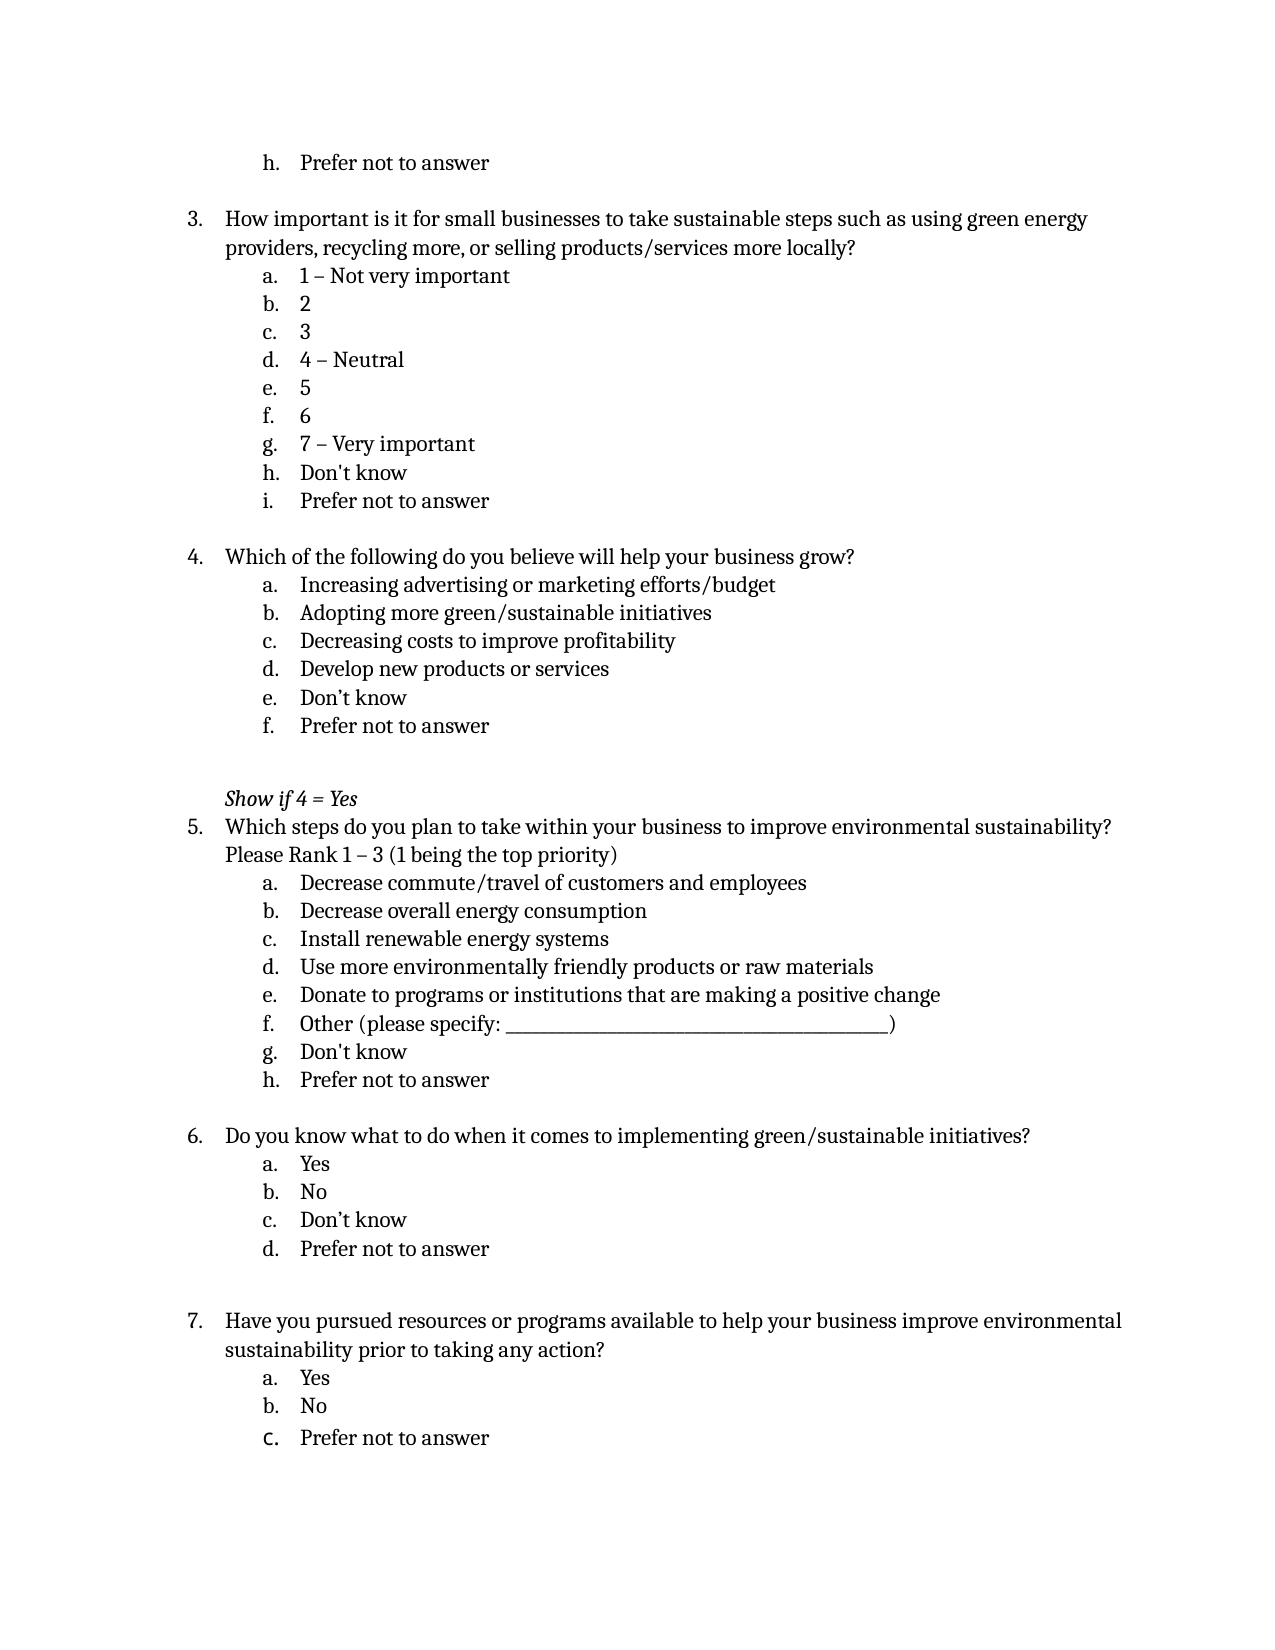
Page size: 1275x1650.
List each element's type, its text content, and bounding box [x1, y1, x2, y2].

list Prefer not to answer [262, 487, 1125, 514]
list Develop new products or services [262, 656, 1125, 683]
list Donate to programs or institutions that are making a positive change [262, 982, 1125, 1009]
list Don't know [262, 1038, 1125, 1065]
list Prefer not to answer [262, 1235, 1125, 1262]
list No [262, 1179, 1125, 1206]
list Install renewable energy systems [262, 926, 1125, 952]
list Don’t know [262, 684, 1125, 711]
list 5 [262, 375, 1125, 401]
list Which of the following do you believe will help your business grow? [187, 544, 1125, 570]
list Prefer not to answer [262, 150, 1125, 176]
list Adopting more green/sustainable initiatives [262, 600, 1125, 626]
list Decrease overall energy consumption [262, 898, 1125, 924]
list Prefer not to answer [262, 712, 1125, 739]
list Yes [262, 1151, 1125, 1177]
list 2 [262, 291, 1125, 317]
list Decreasing costs to improve profitability [262, 628, 1125, 654]
list How important is it for small businesses to take sustainable steps such as using green energy providers, recycling more, or selling products/services more locally? [187, 206, 1125, 261]
list Increasing advertising or marketing efforts/budget [262, 572, 1125, 598]
list 4 – Neutral [262, 347, 1125, 373]
list Don't know [262, 459, 1125, 486]
list Other (please specify: _____________________________________________) [262, 1010, 1125, 1037]
list Use more environmentally friendly products or raw materials [262, 954, 1125, 981]
list 6 [262, 403, 1125, 429]
list Prefer not to answer [262, 1421, 1125, 1452]
list Yes [262, 1364, 1125, 1391]
list No [262, 1393, 1125, 1419]
list Which steps do you plan to take within your business to improve environmental sustainability? [187, 813, 1125, 840]
list Decrease commute/travel of customers and employees [262, 870, 1125, 896]
list Have you pursued resources or programs available to help your business improve environmental sustainability prior to taking any action? [187, 1308, 1125, 1363]
text Please Rank 1 – 3 (1 being the top priority) [225, 842, 1125, 868]
list Prefer not to answer [262, 1067, 1125, 1093]
list 3 [262, 319, 1125, 345]
list Don’t know [262, 1207, 1125, 1234]
list 1 – Not very important [262, 262, 1125, 289]
text Show if 4 = Yes [225, 785, 1125, 812]
list Do you know what to do when it comes to implementing green/sustainable initiatives? [187, 1123, 1125, 1149]
list 7 – Very important [262, 431, 1125, 458]
